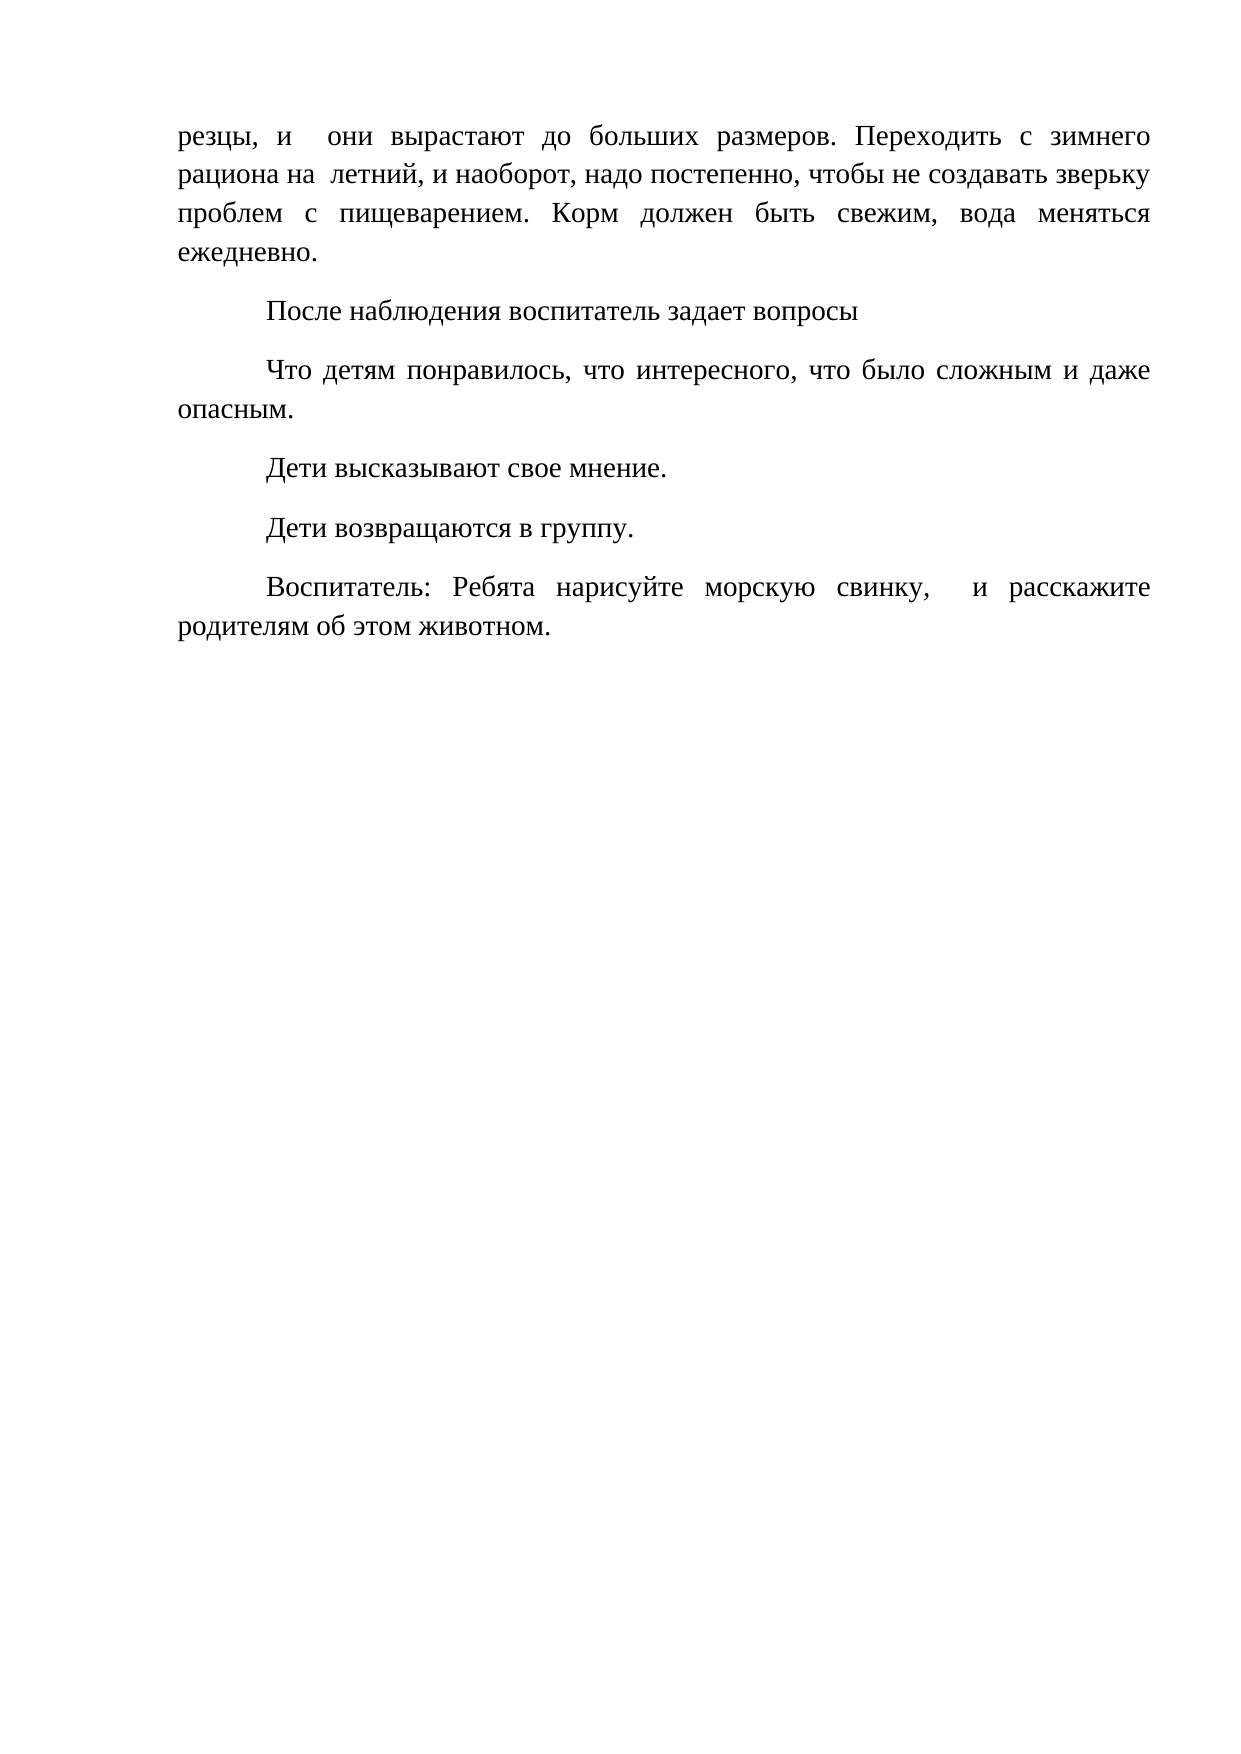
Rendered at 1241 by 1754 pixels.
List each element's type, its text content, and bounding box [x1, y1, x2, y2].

text Воспитатель: Ребята нарисуйте морскую свинку, и расскажите родителям об этом животном. [177, 569, 1152, 641]
text Что детям понравилось, что интересного, что было сложным и даже опасным. [177, 352, 1152, 424]
text Дети высказывают свое мнение. [177, 450, 1152, 484]
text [177, 118, 1152, 267]
text После наблюдения воспитатель задает вопросы [177, 293, 1152, 327]
text Дети возвращаются в группу. [177, 510, 1152, 543]
